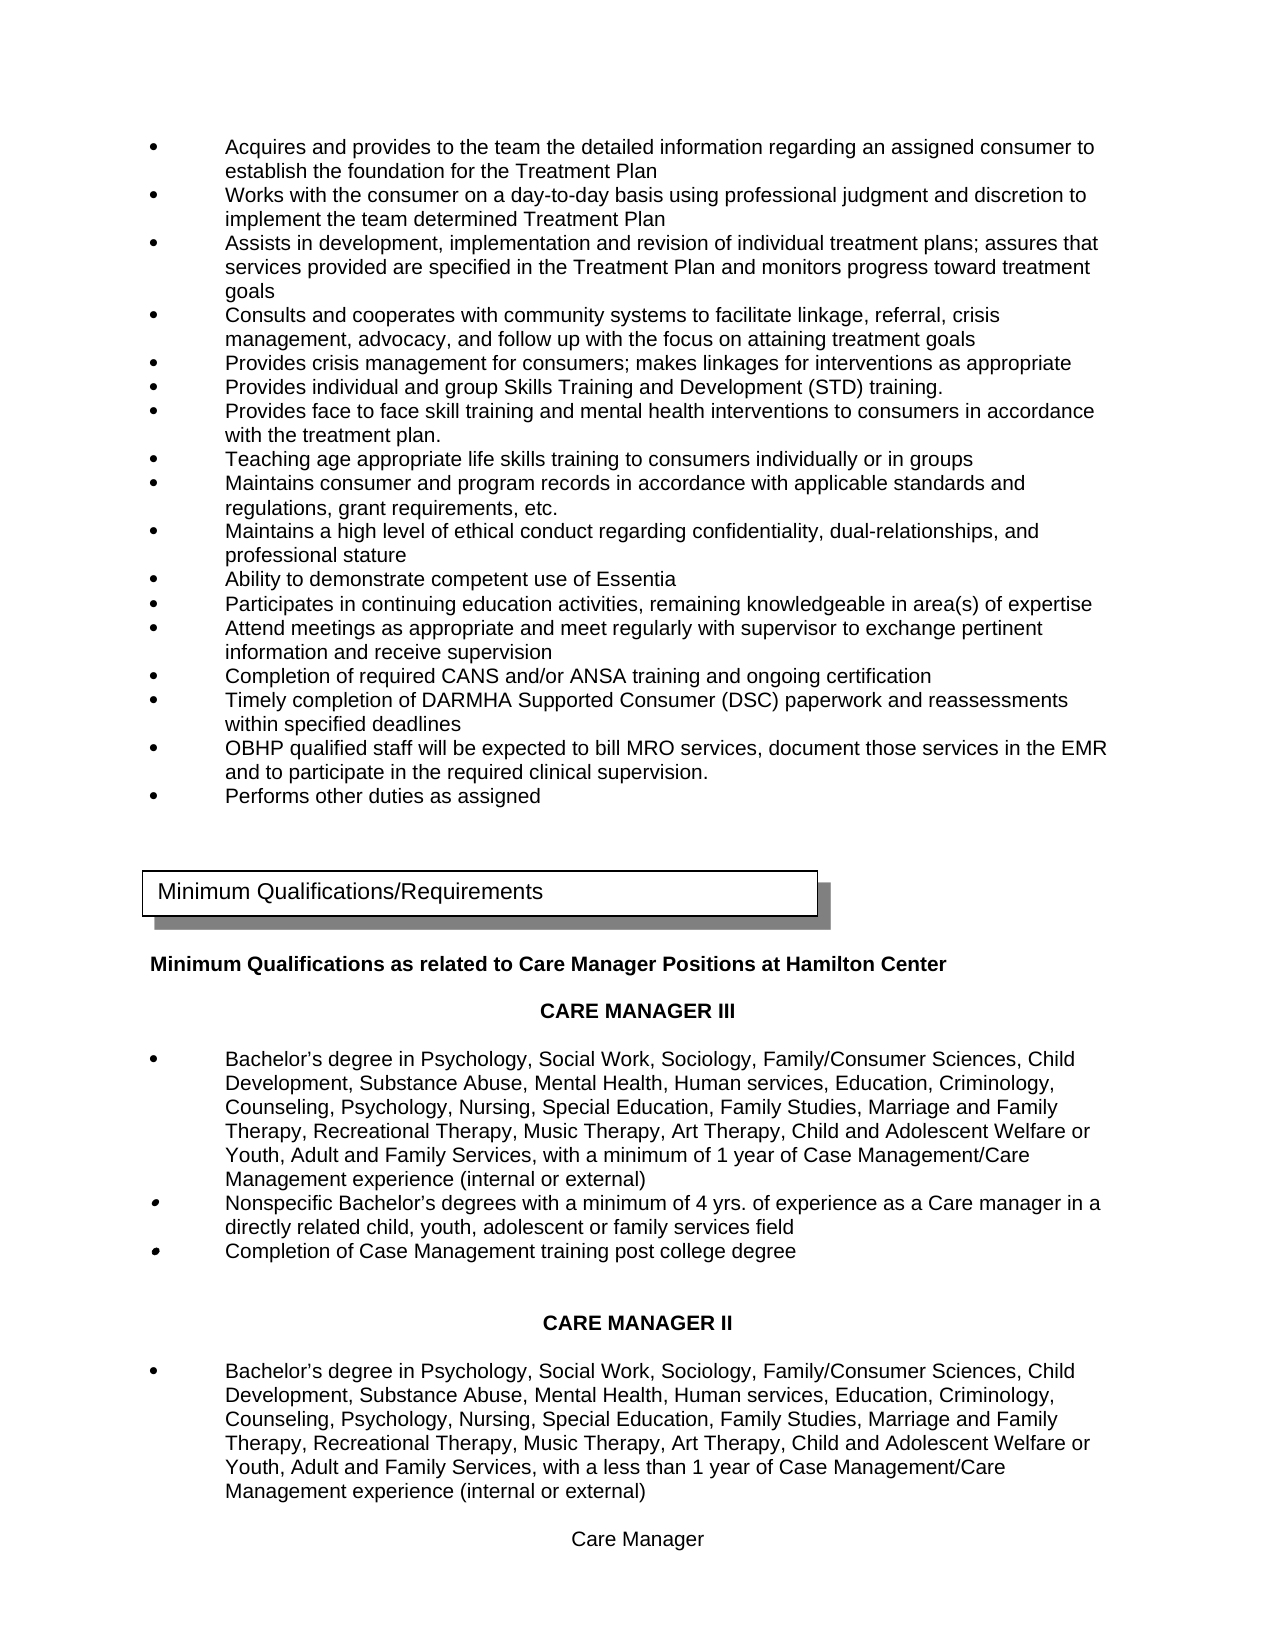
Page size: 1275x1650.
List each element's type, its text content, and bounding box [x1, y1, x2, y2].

list OBHP qualified staff will be expected to bill MRO services, document those services in the EMR and to participate in the required clinical supervision. [150, 736, 1125, 783]
list Provides individual and group Skills Training and Development (STD) training. [150, 375, 1125, 399]
list Nonspecific Bachelor’s degrees with a minimum of 4 yrs. of experience as a Care manager in a directly related child, youth, adolescent or family services field [150, 1191, 1125, 1239]
list Bachelor’s degree in Psychology, Social Work, Sociology, Family/Consumer Sciences, Child Development, Substance Abuse, Mental Health, Human services, Education, Criminology, Counseling, Psychology, Nursing, Special Education, Family Studies, Marriage and Family Therapy, Recreational Therapy, Music Therapy, Art Therapy, Child and Adolescent Welfare or Youth, Adult and Family Services, with a less than 1 year of Case Management/Care Management experience (internal or external) [150, 1359, 1125, 1503]
list Timely completion of DARMHA Supported Consumer (DSC) paperwork and reassessments within specified deadlines [150, 687, 1125, 736]
list Teaching age appropriate life skills training to consumers individually or in groups [150, 447, 1125, 471]
text Minimum Qualifications as related to Care Manager Positions at Hamilton Center [150, 951, 1125, 975]
list Provides crisis management for consumers; makes linkages for interventions as appropriate [150, 351, 1125, 375]
list Ability to demonstrate competent use of Essentia [150, 567, 1125, 591]
list Participates in continuing education activities, remaining knowledgeable in area(s) of expertise [150, 591, 1125, 615]
text CARE MANAGER II [150, 1311, 1125, 1335]
list Acquires and provides to the team the detailed information regarding an assigned consumer to establish the foundation for the Treatment Plan [150, 135, 1125, 183]
list Assists in development, implementation and revision of individual treatment plans; assures that services provided are specified in the Treatment Plan and monitors progress toward treatment goals [150, 231, 1125, 303]
list Maintains a high level of ethical conduct regarding confidentiality, dual-relationships, and professional stature [150, 519, 1125, 567]
list Provides face to face skill training and mental health interventions to consumers in accordance with the treatment plan. [150, 399, 1125, 447]
list Completion of required CANS and/or ANSA training and ongoing certification [150, 663, 1125, 687]
list Maintains consumer and program records in accordance with applicable standards and regulations, grant requirements, etc. [150, 471, 1125, 519]
list Performs other duties as assigned [150, 783, 1125, 808]
list Works with the consumer on a day-to-day basis using professional judgment and discretion to implement the team determined Treatment Plan [150, 183, 1125, 231]
list Consults and cooperates with community systems to facilitate linkage, referral, crisis management, advocacy, and follow up with the focus on attaining treatment goals [150, 303, 1125, 351]
list Bachelor’s degree in Psychology, Social Work, Sociology, Family/Consumer Sciences, Child Development, Substance Abuse, Mental Health, Human services, Education, Criminology, Counseling, Psychology, Nursing, Special Education, Family Studies, Marriage and Family Therapy, Recreational Therapy, Music Therapy, Art Therapy, Child and Adolescent Welfare or Youth, Adult and Family Services, with a minimum of 1 year of Case Management/Care Management experience (internal or external) [150, 1047, 1125, 1191]
list Completion of Case Management training post college degree [150, 1239, 1125, 1263]
text CARE MANAGER III [150, 999, 1125, 1023]
list Attend meetings as appropriate and meet regularly with supervisor to exchange pertinent information and receive supervision [150, 615, 1125, 663]
